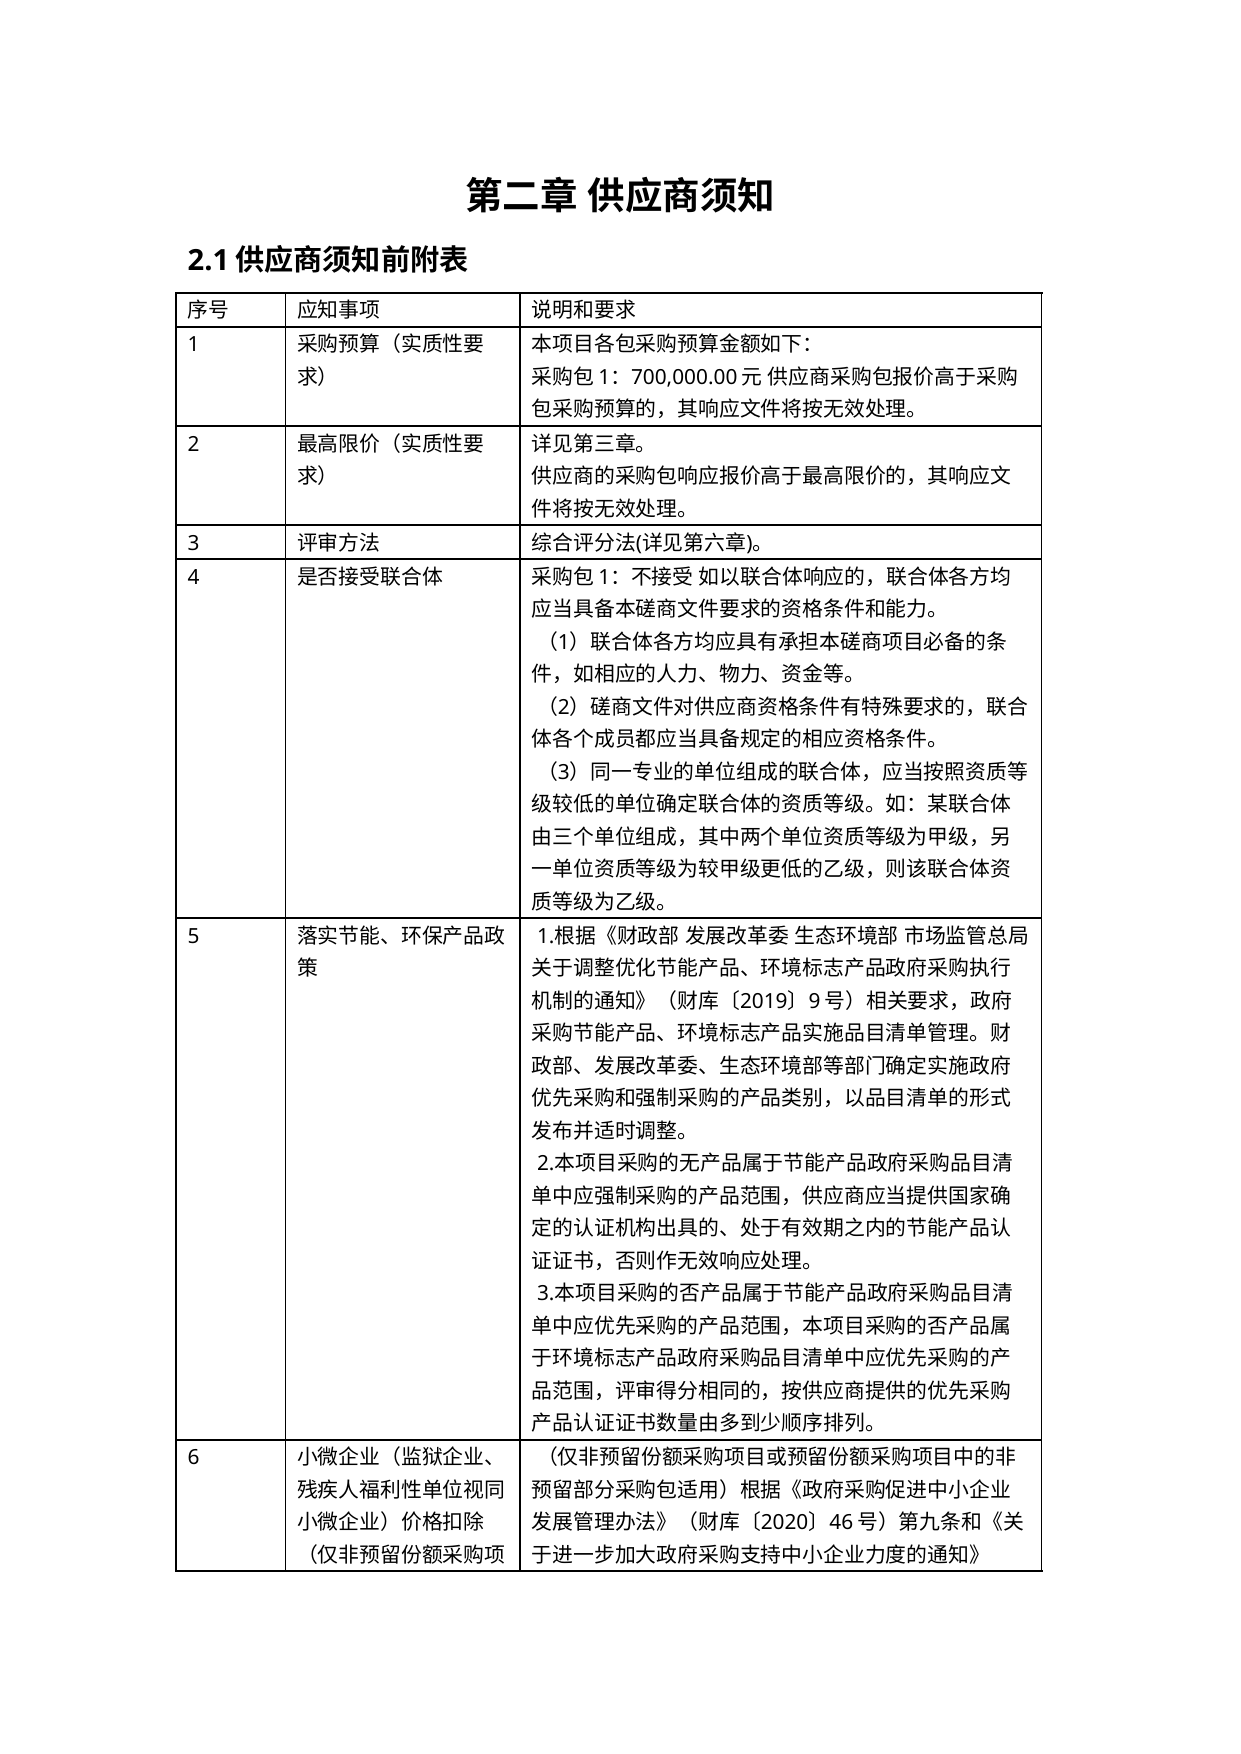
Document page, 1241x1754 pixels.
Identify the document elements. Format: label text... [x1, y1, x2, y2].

table_cell 落实节能、环保产品政策 [286, 919, 519, 1439]
table_cell 是否接受联合体 [286, 560, 519, 917]
table_cell 1 [177, 328, 285, 425]
table_cell 2 [177, 427, 285, 524]
table_cell 详见第三章。 供应商的采购包响应报价高于最高限价的，其响应文件将按无效处理。 [521, 427, 1041, 524]
table_header 应知事项 [286, 294, 519, 326]
table_cell 采购包1：不接受 如以联合体响应的，联合体各方均应当具备本磋商文件要求的资格条件和能力。 （1）联合体各方均应具有承担本磋商项目必备的条件，如相应的人力、物力、资金等。 （2）磋商文件对供应商资格条件有特殊要求的，联合体各个成员都应当具备规定的相应资格条件。 （3）同一专业的单位组成的联合体，应当按照资质等级较低的单位确定联合体的资质等级。如：某联合体由三个单位组成，其中两个单位资质等级为甲级，另一单位资质等级为较甲级更低的乙级，则该联合体资质等级为乙级。 [521, 560, 1041, 917]
table_cell 4 [177, 560, 285, 917]
table_cell 评审方法 [286, 526, 519, 558]
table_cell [286, 1441, 519, 1570]
text 第二章 供应商须知 [187, 162, 1053, 227]
table_cell 5 [177, 919, 285, 1439]
table_header 说明和要求 [521, 294, 1041, 326]
table_header 序号 [177, 294, 285, 326]
table_cell 最高限价（实质性要求） [286, 427, 519, 524]
text 2.1供应商须知前附表 [187, 227, 1053, 292]
table_cell 综合评分法(详见第六章)。 [521, 526, 1041, 558]
table_cell 6 [177, 1441, 285, 1570]
table_cell 采购预算（实质性要求） [286, 328, 519, 425]
table_cell 本项目各包采购预算金额如下： 采购包1：700,000.00元 供应商采购包报价高于采购包采购预算的，其响应文件将按无效处理。 [521, 328, 1041, 425]
table_cell 3 [177, 526, 285, 558]
table_cell 1.根据《财政部 发展改革委 生态环境部 市场监管总局关于调整优化节能产品、环境标志产品政府采购执行机制的通知》（财库〔2019〕9号）相关要求，政府采购节能产品、环境标志产品实施品目清单管理。财政部、发展改革委、生态环境部等部门确定实施政府优先采购和强制采购的产品类别，以品目清单的形式发布并适时调整。 2.本项目采购的无产品属于节能产品政府采购品目清单中应强制采购的产品范围，供应商应当提供国家确定的认证机构出具的、处于有效期之内的节能产品认证证书，否则作无效响应处理。 3.本项目采购的否产品属于节能产品政府采购品目清单中应优先采购的产品范围，本项目采购的否产品属于环境标志产品政府采购品目清单中应优先采购的产品范围，评审得分相同的，按供应商提供的优先采购产品认证证书数量由多到少顺序排列。 [521, 919, 1041, 1439]
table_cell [521, 1441, 1041, 1570]
